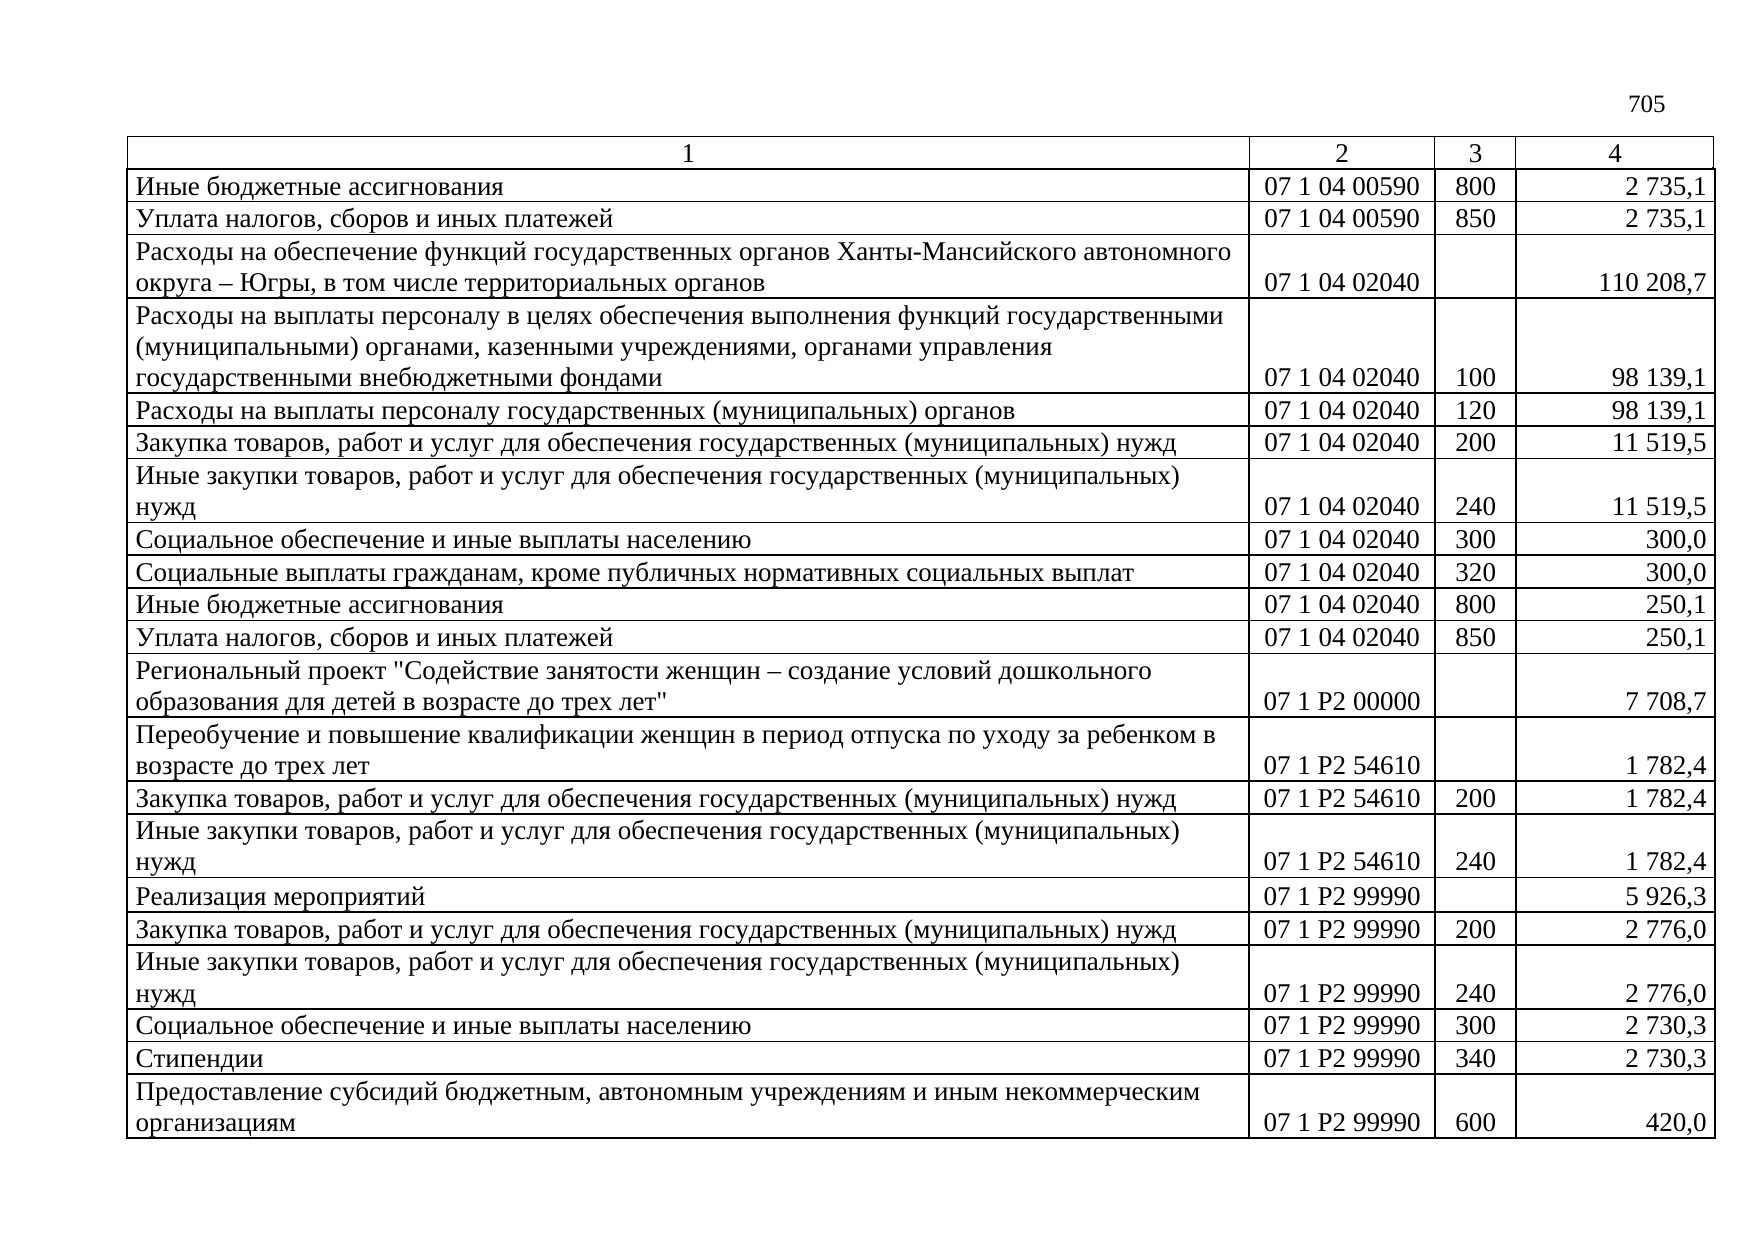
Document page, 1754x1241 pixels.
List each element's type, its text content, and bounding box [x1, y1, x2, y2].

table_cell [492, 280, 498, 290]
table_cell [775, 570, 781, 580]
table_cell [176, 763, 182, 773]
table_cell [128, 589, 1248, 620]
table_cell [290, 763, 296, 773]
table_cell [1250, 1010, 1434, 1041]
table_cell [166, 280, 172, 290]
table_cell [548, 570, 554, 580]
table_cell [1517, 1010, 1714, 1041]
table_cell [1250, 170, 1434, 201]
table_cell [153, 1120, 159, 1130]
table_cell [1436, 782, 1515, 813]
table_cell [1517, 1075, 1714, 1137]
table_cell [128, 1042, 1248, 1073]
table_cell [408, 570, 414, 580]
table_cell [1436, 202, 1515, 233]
table_header 2 [1250, 137, 1434, 168]
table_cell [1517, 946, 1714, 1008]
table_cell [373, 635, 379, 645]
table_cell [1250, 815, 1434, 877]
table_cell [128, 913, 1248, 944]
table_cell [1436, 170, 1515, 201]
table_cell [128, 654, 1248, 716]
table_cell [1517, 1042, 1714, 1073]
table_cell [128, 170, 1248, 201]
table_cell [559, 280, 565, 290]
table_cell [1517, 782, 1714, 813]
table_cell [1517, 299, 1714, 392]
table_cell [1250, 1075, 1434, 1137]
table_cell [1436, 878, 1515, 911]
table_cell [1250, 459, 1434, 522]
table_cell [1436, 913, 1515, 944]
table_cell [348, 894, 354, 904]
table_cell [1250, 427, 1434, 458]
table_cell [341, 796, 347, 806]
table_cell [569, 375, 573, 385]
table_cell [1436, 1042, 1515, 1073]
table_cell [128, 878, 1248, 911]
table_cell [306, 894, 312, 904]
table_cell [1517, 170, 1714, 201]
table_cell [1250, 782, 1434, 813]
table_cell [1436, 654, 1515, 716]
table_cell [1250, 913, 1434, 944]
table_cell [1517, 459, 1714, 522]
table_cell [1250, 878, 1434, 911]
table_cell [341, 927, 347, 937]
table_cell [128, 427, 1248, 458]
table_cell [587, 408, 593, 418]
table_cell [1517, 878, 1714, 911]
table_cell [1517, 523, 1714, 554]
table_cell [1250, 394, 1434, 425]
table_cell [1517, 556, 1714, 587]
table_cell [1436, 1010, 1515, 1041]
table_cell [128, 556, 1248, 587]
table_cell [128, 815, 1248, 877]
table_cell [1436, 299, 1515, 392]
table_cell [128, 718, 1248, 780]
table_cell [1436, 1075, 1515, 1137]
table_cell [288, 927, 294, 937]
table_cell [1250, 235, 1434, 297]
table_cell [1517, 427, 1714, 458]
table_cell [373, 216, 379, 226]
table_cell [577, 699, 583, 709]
table_header 1 [128, 137, 1249, 168]
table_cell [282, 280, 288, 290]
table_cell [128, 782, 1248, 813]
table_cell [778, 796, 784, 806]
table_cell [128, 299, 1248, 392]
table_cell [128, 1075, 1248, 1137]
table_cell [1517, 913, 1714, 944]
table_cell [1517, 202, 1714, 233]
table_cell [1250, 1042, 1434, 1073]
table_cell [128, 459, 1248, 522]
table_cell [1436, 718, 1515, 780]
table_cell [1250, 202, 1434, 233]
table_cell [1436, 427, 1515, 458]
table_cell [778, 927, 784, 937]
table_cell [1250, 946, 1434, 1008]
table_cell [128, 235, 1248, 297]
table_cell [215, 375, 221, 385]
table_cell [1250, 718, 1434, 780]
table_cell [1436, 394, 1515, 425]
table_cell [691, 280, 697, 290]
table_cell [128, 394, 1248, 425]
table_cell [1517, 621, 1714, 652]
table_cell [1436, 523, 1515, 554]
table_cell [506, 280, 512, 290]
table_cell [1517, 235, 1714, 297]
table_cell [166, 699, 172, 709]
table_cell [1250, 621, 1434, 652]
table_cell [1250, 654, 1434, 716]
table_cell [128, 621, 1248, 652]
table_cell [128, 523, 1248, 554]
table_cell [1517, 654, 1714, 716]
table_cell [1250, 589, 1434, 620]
table_header 4 [1516, 137, 1713, 168]
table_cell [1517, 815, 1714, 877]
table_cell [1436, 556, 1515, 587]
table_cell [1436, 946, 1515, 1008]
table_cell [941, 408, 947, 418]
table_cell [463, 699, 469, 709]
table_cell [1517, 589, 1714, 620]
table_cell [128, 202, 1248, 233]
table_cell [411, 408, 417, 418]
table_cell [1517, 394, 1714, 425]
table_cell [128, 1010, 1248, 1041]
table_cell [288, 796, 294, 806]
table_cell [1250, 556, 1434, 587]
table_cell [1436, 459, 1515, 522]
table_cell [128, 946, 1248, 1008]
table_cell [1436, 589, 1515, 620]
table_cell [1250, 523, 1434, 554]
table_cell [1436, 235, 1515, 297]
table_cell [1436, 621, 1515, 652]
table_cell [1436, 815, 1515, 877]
table_header 3 [1435, 137, 1515, 168]
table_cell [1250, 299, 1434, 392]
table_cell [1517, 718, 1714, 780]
